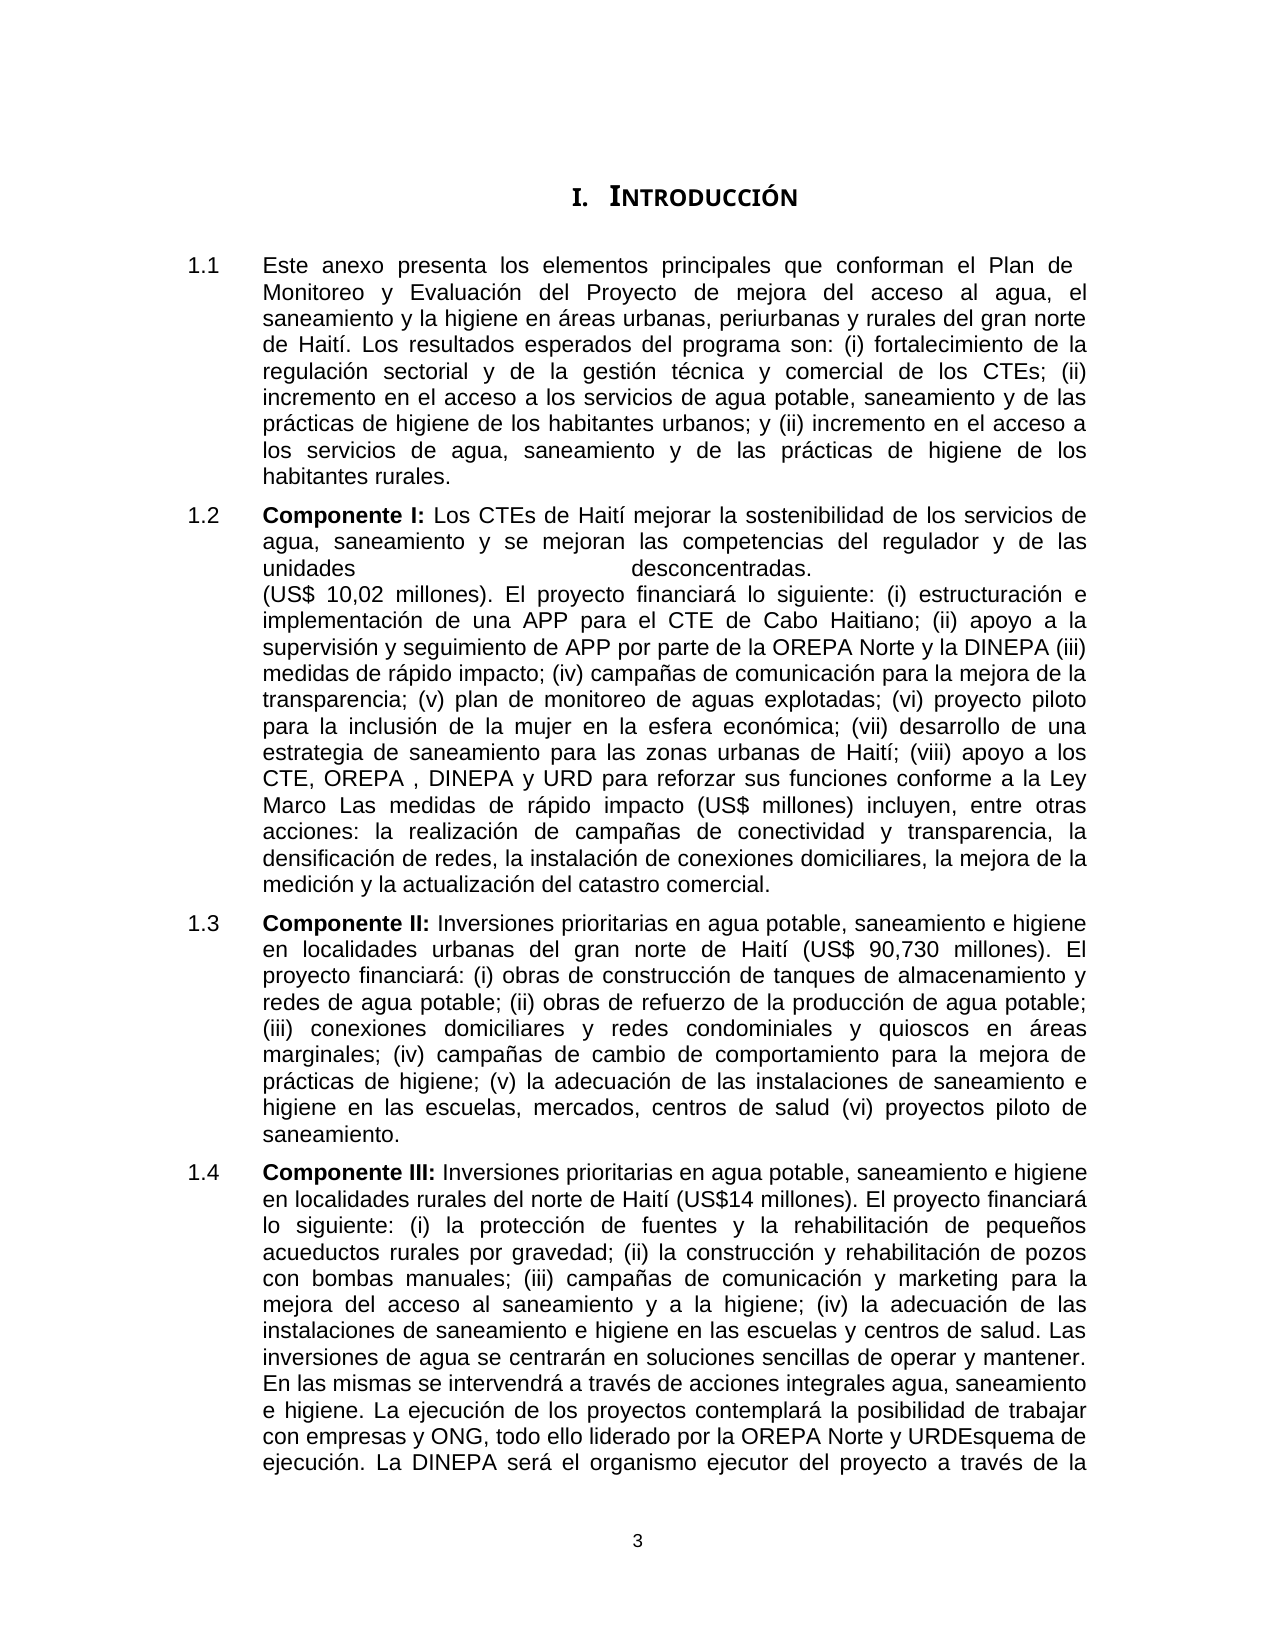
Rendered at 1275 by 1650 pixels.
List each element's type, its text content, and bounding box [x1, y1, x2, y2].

list Componente II: Inversiones prioritarias en agua potable, saneamiento e higiene en localidades urbanas del gran norte de Haití (US$ 90,730 millones). El proyecto financiará: (i) obras de construcción de tanques de almacenamiento y redes de agua potable; (ii) obras de refuerzo de la producción de agua potable; (iii) conexiones domiciliares y redes condominiales y quioscos en áreas marginales; (iv) campañas de cambio de comportamiento para la mejora de prácticas de higiene; (v) la adecuación de las instalaciones de saneamiento e higiene en las escuelas, mercados, centros de salud (vi) proyectos piloto de saneamiento. [187, 910, 1087, 1147]
list Este anexo presenta los elementos principales que conforman el Plan de Monitoreo y Evaluación del Proyecto de mejora del acceso al agua, el saneamiento y la higiene en áreas urbanas, periurbanas y rurales del gran norte de Haití. Los resultados esperados del programa son: (i) fortalecimiento de la regulación sectorial y de la gestión técnica y comercial de los CTEs; (ii) incremento en el acceso a los servicios de agua potable, saneamiento y de las prácticas de higiene de los habitantes urbanos; y (ii) incremento en el acceso a los servicios de agua, saneamiento y de las prácticas de higiene de los habitantes rurales. [187, 252, 1087, 489]
subtitle Introducción [572, 175, 1087, 215]
list Componente I: Los CTEs de Haití mejorar la sostenibilidad de los servicios de agua, saneamiento y se mejoran las competencias del regulador y de las unidades desconcentradas. (US$ 10,02 millones). El proyecto financiará lo siguiente: (i) estructuración e implementación de una APP para el CTE de Cabo Haitiano; (ii) apoyo a la supervisión y seguimiento de APP por parte de la OREPA Norte y la DINEPA (iii) medidas de rápido impacto; (iv) campañas de comunicación para la mejora de la transparencia; (v) plan de monitoreo de aguas explotadas; (vi) proyecto piloto para la inclusión de la mujer en la esfera económica; (vii) desarrollo de una estrategia de saneamiento para las zonas urbanas de Haití; (viii) apoyo a los CTE, OREPA , DINEPA y URD para reforzar sus funciones conforme a la Ley Marco Las medidas de rápido impacto (US$ millones) incluyen, entre otras acciones: la realización de campañas de conectividad y transparencia, la densificación de redes, la instalación de conexiones domiciliares, la mejora de la medición y la actualización del catastro comercial. [187, 502, 1087, 897]
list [187, 1159, 1087, 1476]
